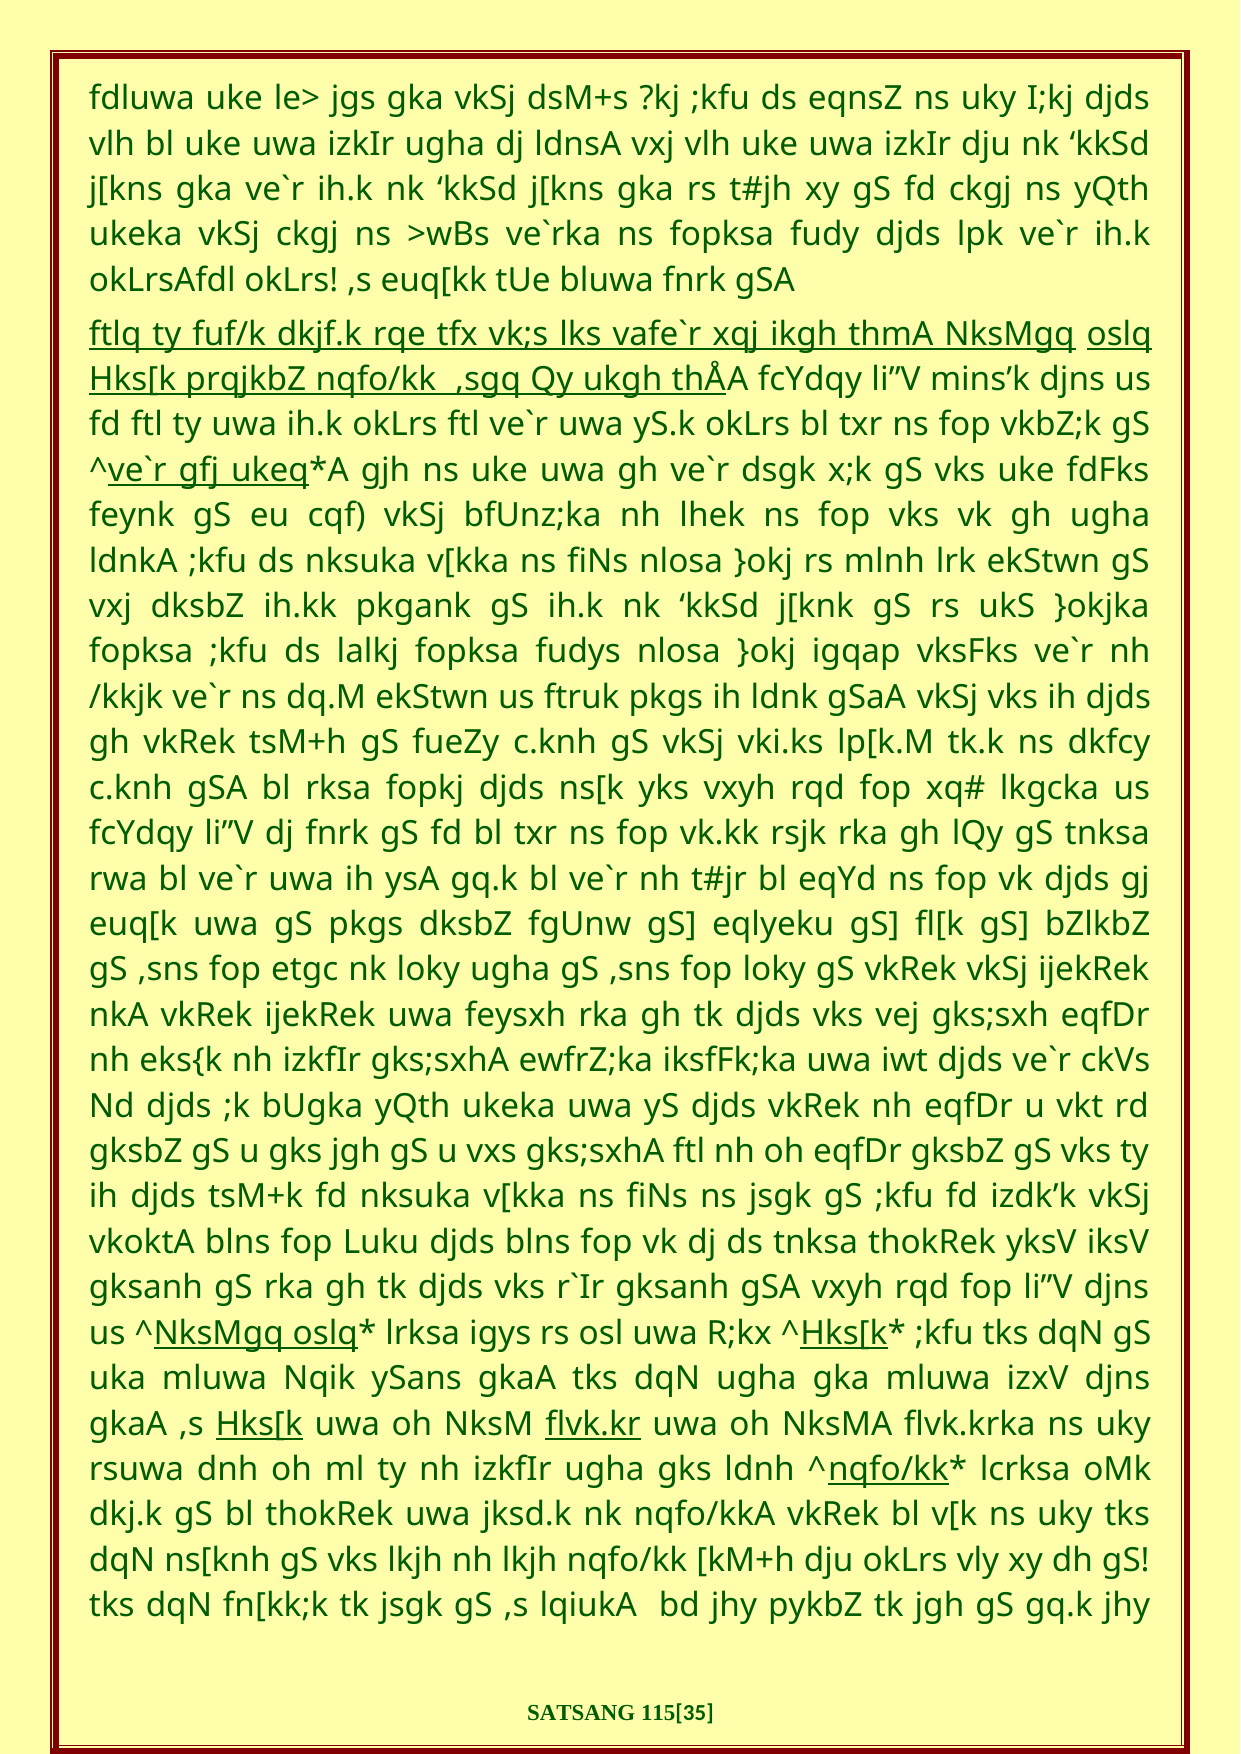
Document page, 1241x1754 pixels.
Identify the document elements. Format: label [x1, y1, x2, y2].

text [89, 74, 1152, 301]
text [89, 309, 1152, 1626]
